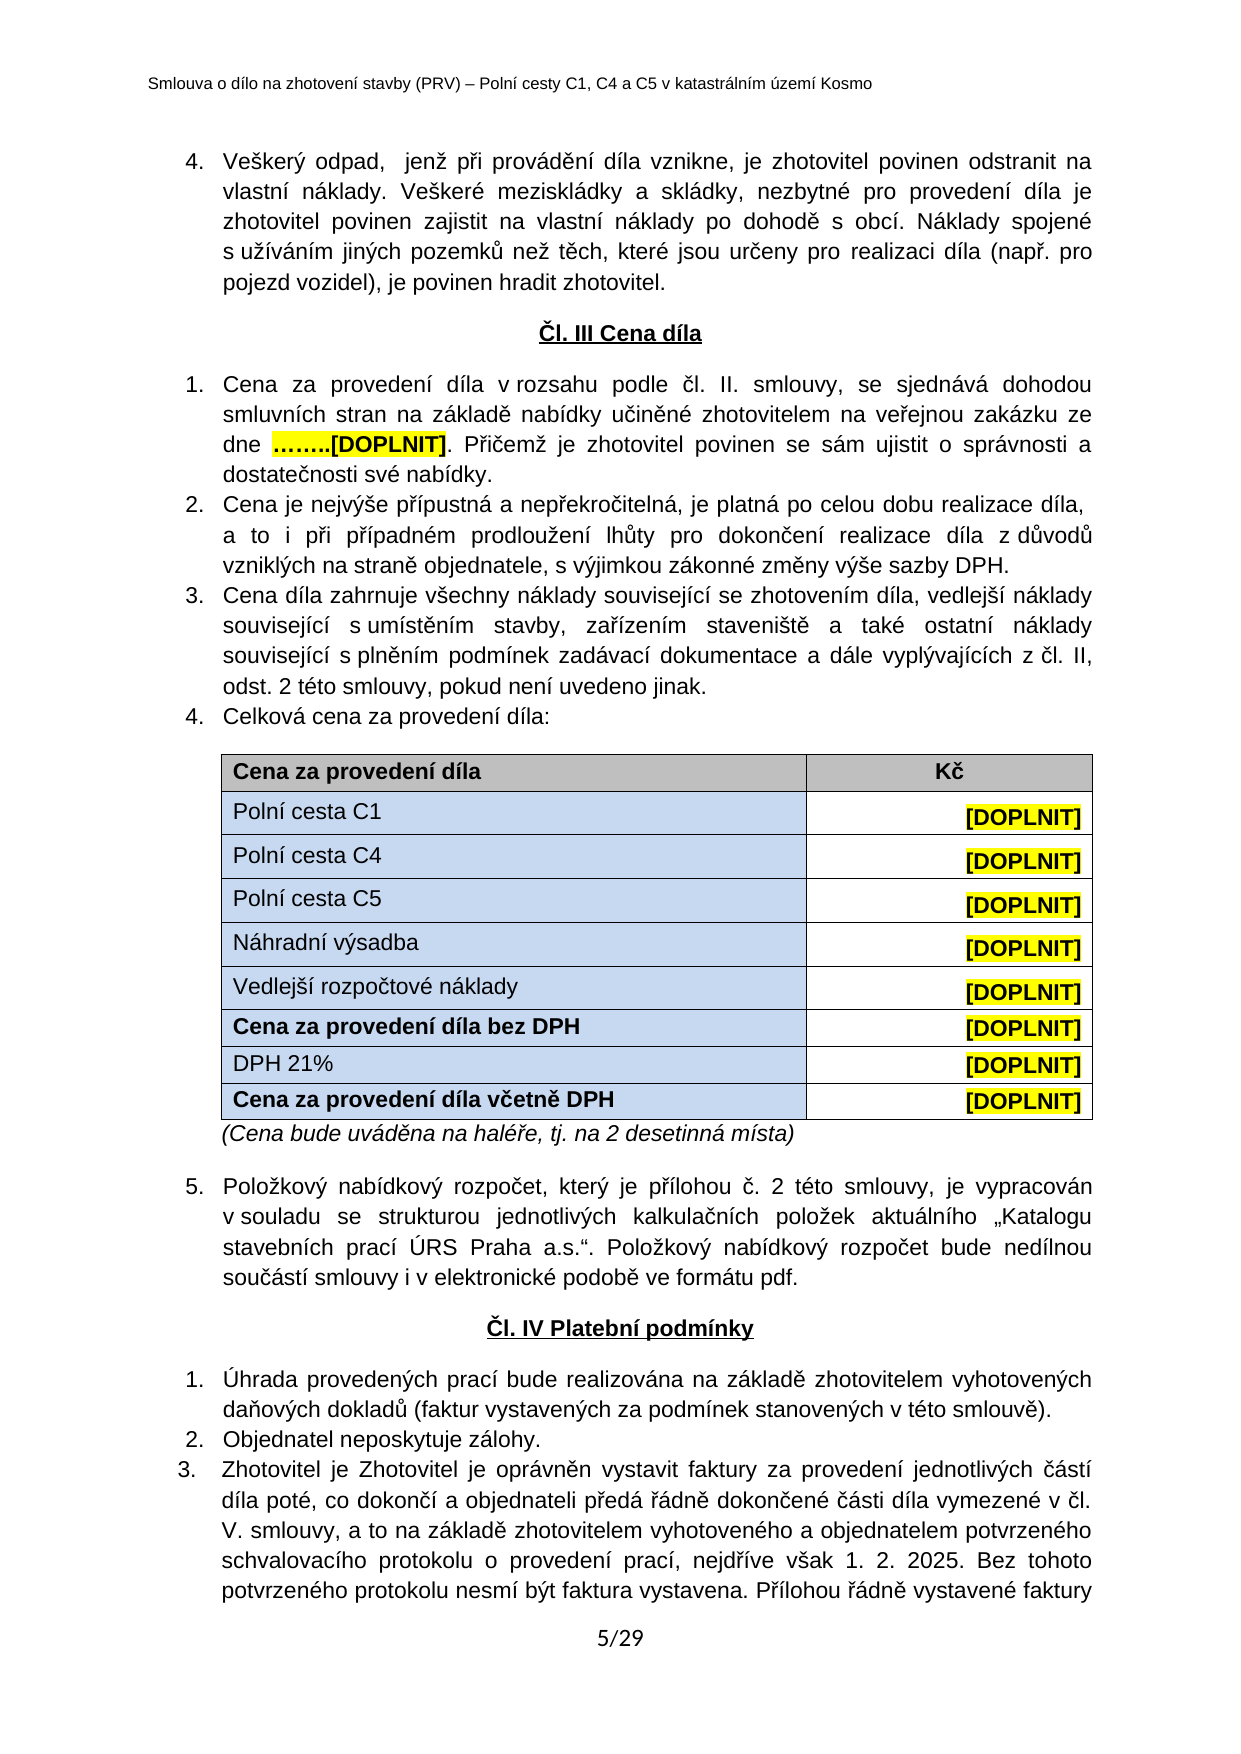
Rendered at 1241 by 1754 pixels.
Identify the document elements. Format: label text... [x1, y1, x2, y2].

list Úhrada provedených prací bude realizována na základě zhotovitelem vyhotovených daňových dokladů (faktur vystavených za podmínek stanovených v této smlouvě). [185, 1366, 1093, 1422]
list Objednatel neposkytuje zálohy. [185, 1426, 1093, 1452]
table_cell DPH 21% [222, 1047, 806, 1083]
table_cell Polní cesta C1 [222, 792, 806, 834]
table_cell Cena za provedení díla včetně DPH [222, 1084, 806, 1119]
table_cell Cena za provedení díla bez DPH [222, 1010, 806, 1046]
list Veškerý odpad, jenž při provádění díla vznikne, je zhotovitel povinen odstranit na vlastní náklady. Veškeré meziskládky a skládky, nezbytné pro provedení díla je zhotovitel povinen zajistit na vlastní náklady po dohodě s obcí. Náklady spojené s užíváním jiných pozemků než těch, které jsou určeny pro realizaci díla (např. pro pojezd vozidel), je povinen hradit zhotovitel. [185, 148, 1093, 295]
text Čl. IV Platební podmínky [148, 1315, 1093, 1341]
list Cena je nejvýše přípustná a nepřekročitelná, je platná po celou dobu realizace díla, a to i při případném prodloužení lhůty pro dokončení realizace díla z důvodů vzniklých na straně objednatele, s výjimkou zákonné změny výše sazby DPH. [185, 491, 1093, 578]
table_cell [DOPLNIT] [807, 967, 1092, 1009]
list Položkový nabídkový rozpočet, který je přílohou č. 2 této smlouvy, je vypracován v souladu se strukturou jednotlivých kalkulačních položek aktuálního „Katalogu stavebních prací ÚRS Praha a.s.“. Položkový nabídkový rozpočet bude nedílnou součástí smlouvy i v elektronické podobě ve formátu pdf. [185, 1173, 1093, 1290]
table_cell Polní cesta C5 [222, 879, 806, 922]
table_cell Vedlejší rozpočtové náklady [222, 967, 806, 1009]
table_header Cena za provedení díla [222, 755, 806, 791]
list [177, 1456, 1093, 1603]
table_cell [DOPLNIT] [807, 923, 1092, 966]
table_cell Polní cesta C4 [222, 835, 806, 878]
table_cell Náhradní výsadba [222, 923, 806, 966]
table_cell [DOPLNIT] [807, 879, 1092, 922]
table_cell [DOPLNIT] [807, 835, 1092, 878]
table_cell [DOPLNIT] [807, 1010, 1092, 1046]
list Cena za provedení díla v rozsahu podle čl. II. smlouvy, se sjednává dohodou smluvních stran na základě nabídky učiněné zhotovitelem na veřejnou zakázku ze dne ……..[DOPLNIT]. Přičemž je zhotovitel povinen se sám ujistit o správnosti a dostatečnosti své nabídky. [185, 371, 1093, 487]
table_header Kč [807, 755, 1092, 791]
table_cell [DOPLNIT] [807, 1047, 1092, 1083]
list Celková cena za provedení díla: [185, 703, 1093, 729]
list Cena díla zahrnuje všechny náklady související se zhotovením díla, vedlejší náklady související s umístěním stavby, zařízením staveniště a také ostatní náklady související s plněním podmínek zadávací dokumentace a dále vyplývajících z čl. II, odst. 2 této smlouvy, pokud není uvedeno jinak. [185, 582, 1093, 699]
text Čl. III Cena díla [148, 319, 1093, 346]
table_cell [DOPLNIT] [807, 1084, 1092, 1119]
table_cell [DOPLNIT] [807, 792, 1092, 834]
text (Cena bude uváděna na haléře, tj. na 2 desetinná místa) [148, 1120, 1093, 1147]
